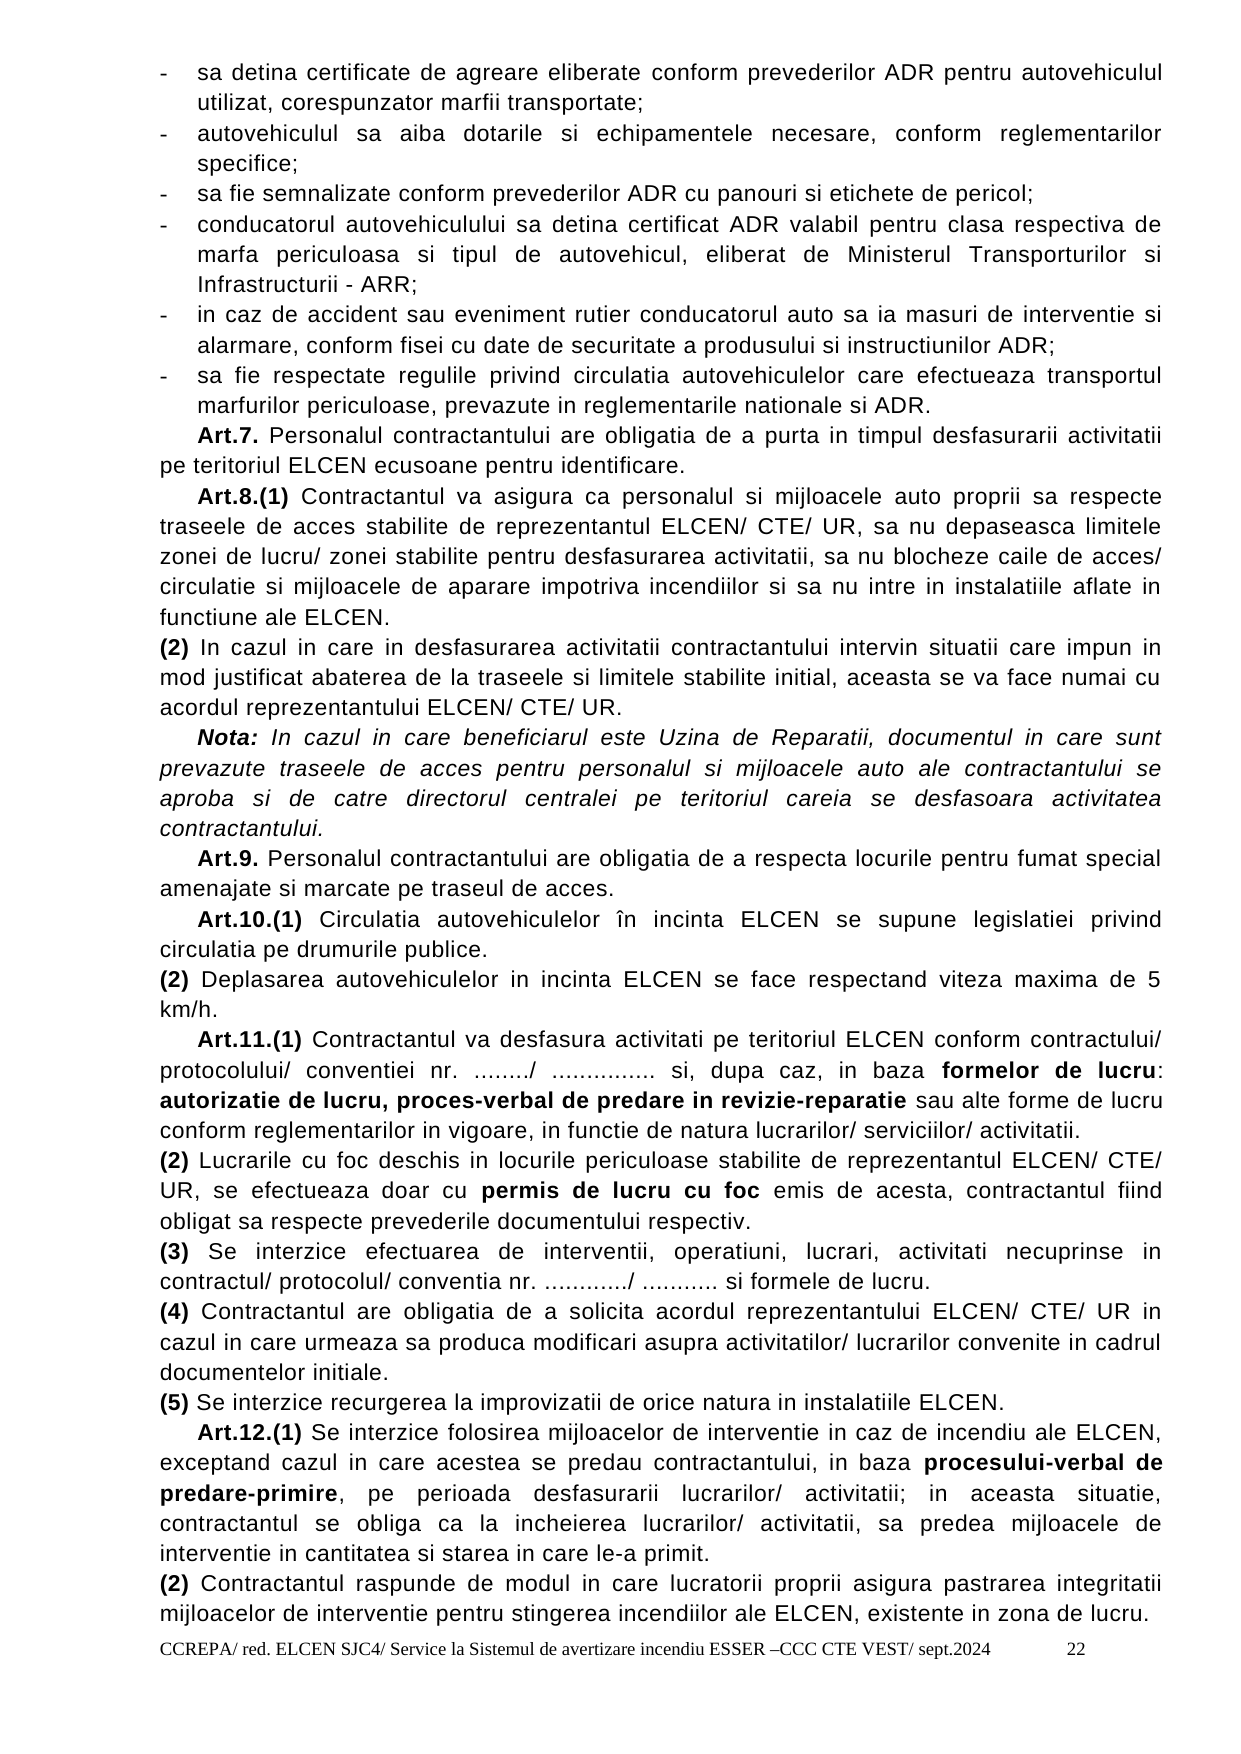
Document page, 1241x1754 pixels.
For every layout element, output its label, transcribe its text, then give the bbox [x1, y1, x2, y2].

text (2) Lucrarile cu foc deschis in locurile periculoase stabilite de reprezentantul ELCEN/ CTE/ UR, se efectueaza doar cu permis de lucru cu foc emis de acesta, contractantul fiind obligat sa respecte prevederile documentului respectiv. [159, 1147, 1163, 1234]
list sa fie respectate regulile privind circulatia autovehiculelor care efectueaza transportul marfurilor periculoase, prevazute in reglementarile nationale si ADR. [159, 362, 1163, 418]
list sa fie semnalizate conform prevederilor ADR cu panouri si etichete de pericol; [159, 180, 1163, 207]
list autovehiculul sa aiba dotarile si echipamentele necesare, conform reglementarilor specifice; [159, 119, 1163, 176]
text (2) Deplasarea autovehiculelor in incinta ELCEN se face respectand viteza maxima de 5 km/h. [159, 966, 1163, 1023]
text Nota: In cazul in care beneficiarul este Uzina de Reparatii, documentul in care sunt prevazute traseele de acces pentru personalul si mijloacele auto ale contractantului se aproba si de catre directorul centralei pe teritoriul careia se desfasoara activitatea contractantului. [159, 724, 1163, 841]
text (2) Contractantul raspunde de modul in care lucratorii proprii asigura pastrarea integritatii mijloacelor de interventie pentru stingerea incendiilor ale ELCEN, existente in zona de lucru. [159, 1570, 1163, 1627]
list in caz de accident sau eveniment rutier conducatorul auto sa ia masuri de interventie si alarmare, conform fisei cu date de securitate a produsului si instructiunilor ADR; [159, 301, 1163, 358]
list sa detina certificate de agreare eliberate conform prevederilor ADR pentru autovehiculul utilizat, corespunzator marfii transportate; [159, 59, 1163, 116]
list conducatorul autovehiculului sa detina certificat ADR valabil pentru clasa respectiva de marfa periculoasa si tipul de autovehicul, eliberat de Ministerul Transporturilor si Infrastructurii - ARR; [159, 211, 1163, 297]
text (5) Se interzice recurgerea la improvizatii de orice natura in instalatiile ELCEN. [159, 1389, 1163, 1415]
text Art.10.(1) Circulatia autovehiculelor în incinta ELCEN se supune legislatiei privind circulatia pe drumurile publice. [159, 906, 1163, 962]
text (2) In cazul in care in desfasurarea activitatii contractantului intervin situatii care impun in mod justificat abaterea de la traseele si limitele stabilite initial, aceasta se va face numai cu acordul reprezentantului ELCEN/ CTE/ UR. [159, 634, 1163, 721]
text Art.12.(1) Se interzice folosirea mijloacelor de interventie in caz de incendiu ale ELCEN, exceptand cazul in care acestea se predau contractantului, in baza procesului-verbal de predare-primire, pe perioada desfasurarii lucrarilor/ activitatii; in aceasta situatie, contractantul se obliga ca la incheierea lucrarilor/ activitatii, sa predea mijloacele de interventie in cantitatea si starea in care le-a primit. [159, 1419, 1163, 1566]
text Art.11.(1) Contractantul va desfasura activitati pe teritoriul ELCEN conform contractului/ protocolului/ conventiei nr. ......../ ............... si, dupa caz, in baza formelor de lucru: autorizatie de lucru, proces-verbal de predare in revizie-reparatie sau alte forme de lucru conform reglementarilor in vigoare, in functie de natura lucrarilor/ serviciilor/ activitatii. [159, 1026, 1163, 1143]
text (4) Contractantul are obligatia de a solicita acordul reprezentantului ELCEN/ CTE/ UR in cazul in care urmeaza sa produca modificari asupra activitatilor/ lucrarilor convenite in cadrul documentelor initiale. [159, 1298, 1163, 1385]
text Art.9. Personalul contractantului are obligatia de a respecta locurile pentru fumat special amenajate si marcate pe traseul de acces. [159, 845, 1163, 902]
text Art.8.(1) Contractantul va asigura ca personalul si mijloacele auto proprii sa respecte traseele de acces stabilite de reprezentantul ELCEN/ CTE/ UR, sa nu depaseasca limitele zonei de lucru/ zonei stabilite pentru desfasurarea activitatii, sa nu blocheze caile de acces/ circulatie si mijloacele de aparare impotriva incendiilor si sa nu intre in instalatiile aflate in functiune ale ELCEN. [159, 483, 1163, 630]
text (3) Se interzice efectuarea de interventii, operatiuni, lucrari, activitati necuprinse in contractul/ protocolul/ conventia nr. ............/ ........... si formele de lucru. [159, 1238, 1163, 1294]
text Art.7. Personalul contractantului are obligatia de a purta in timpul desfasurarii activitatii pe teritoriul ELCEN ecusoane pentru identificare. [159, 422, 1163, 479]
